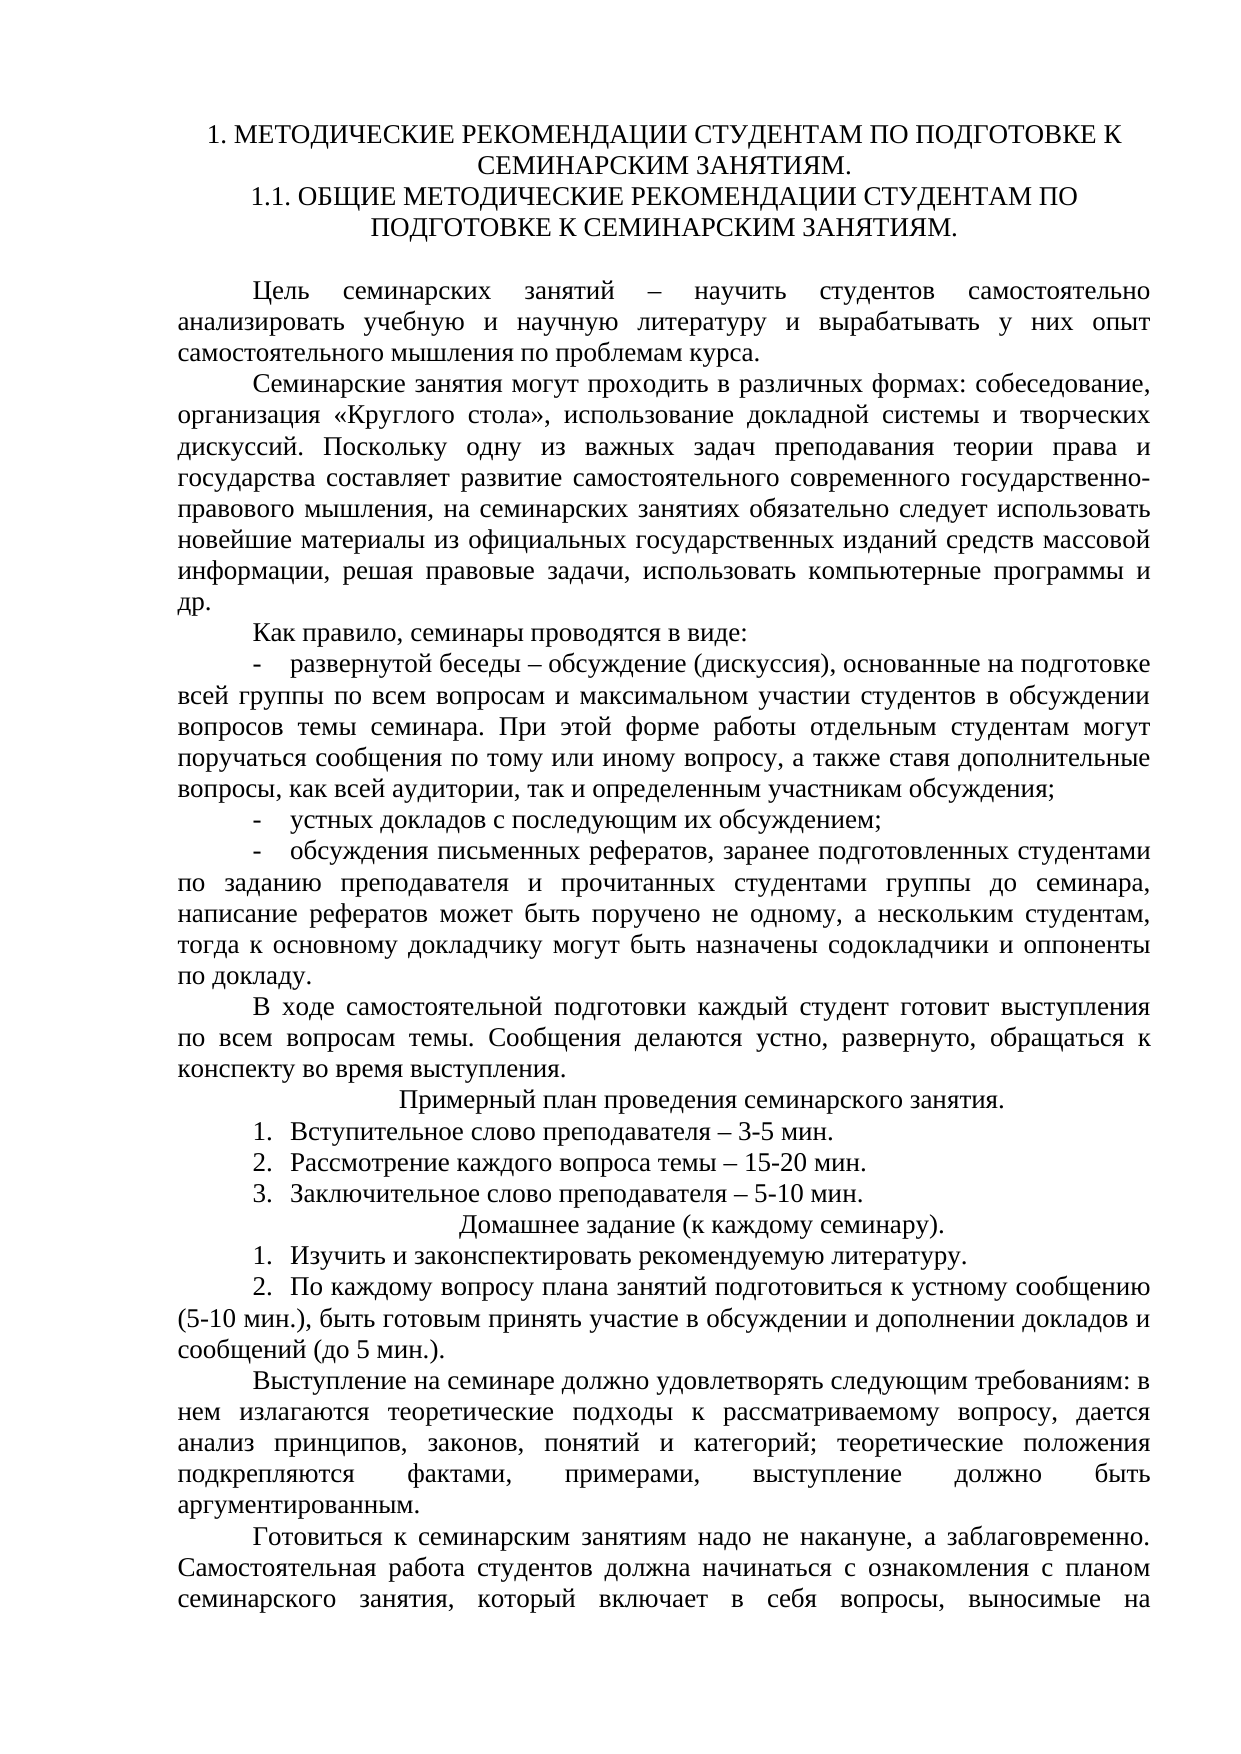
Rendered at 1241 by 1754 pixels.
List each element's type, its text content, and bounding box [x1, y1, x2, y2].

text Примерный план проведения семинарского занятия. [252, 1084, 1152, 1115]
list Заключительное слово преподавателя – 5-10 мин. [177, 1177, 1152, 1208]
list устных докладов с последующим их обсуждением; [177, 803, 1152, 834]
list обсуждения письменных рефератов, заранее подготовленных студентами по заданию преподавателя и прочитанных студентами группы до семинара, написание рефератов может быть поручено не одному, а нескольким студентам, тогда к основному докладчику могут быть назначены содокладчики и оппоненты по докладу. [177, 834, 1152, 990]
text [177, 1520, 1152, 1613]
list Вступительное слово преподавателя – 3-5 мин. [177, 1115, 1152, 1146]
list Изучить и законспектировать рекомендуемую литературу. [177, 1239, 1152, 1271]
list Рассмотрение каждого вопроса темы – 15-20 мин. [177, 1146, 1152, 1177]
text Цель семинарских занятий – научить студентов самостоятельно анализировать учебную и научную литературу и вырабатывать у них опыт самостоятельного мышления по проблемам курса. [177, 274, 1152, 367]
text Как правило, семинары проводятся в виде: [177, 616, 1152, 648]
text В ходе самостоятельной подготовки каждый студент готовит выступления по всем вопросам темы. Сообщения делаются устно, развернуто, обращаться к конспекту во время выступления. [177, 990, 1152, 1084]
text Домашнее задание (к каждому семинару). [252, 1208, 1152, 1239]
list развернутой беседы – обсуждение (дискуссия), основанные на подготовке всей группы по всем вопросам и максимальном участии студентов в обсуждении вопросов темы семинара. При этой форме работы отдельным студентам могут поручаться сообщения по тому или иному вопросу, а также ставя дополнительные вопросы, как всей аудитории, так и определенным участникам обсуждения; [177, 648, 1152, 803]
list По каждому вопросу плана занятий подготовиться к устному сообщению (5-10 мин.), быть готовым принять участие в обсуждении и дополнении докладов и сообщений (до 5 мин.). [177, 1271, 1152, 1364]
text Семинарские занятия могут проходить в различных формах: собеседование, организация «Круглого стола», использование докладной системы и творческих дискуссий. Поскольку одну из важных задач преподавания теории права и государства составляет развитие самостоятельного современного государственно-правового мышления, на семинарских занятиях обязательно следует использовать новейшие материалы из официальных государственных изданий средств массовой информации, решая правовые задачи, использовать компьютерные программы и др. [177, 367, 1152, 616]
text 1. МЕТОДИЧЕСКИЕ РЕКОМЕНДАЦИИ СТУДЕНТАМ ПО ПОДГОТОВКЕ К СЕМИНАРСКИМ ЗАНЯТИЯМ. [177, 118, 1152, 180]
text Выступление на семинаре должно удовлетворять следующим требованиям: в нем излагаются теоретические подходы к рассматриваемому вопросу, дается анализ принципов, законов, понятий и категорий; теоретические положения подкрепляются фактами, примерами, выступление должно быть аргументированным. [177, 1364, 1152, 1520]
text 1.1. ОБЩИЕ МЕТОДИЧЕСКИЕ РЕКОМЕНДАЦИИ СТУДЕНТАМ ПО ПОДГОТОВКЕ К СЕМИНАРСКИМ ЗАНЯТИЯМ. [177, 180, 1152, 243]
